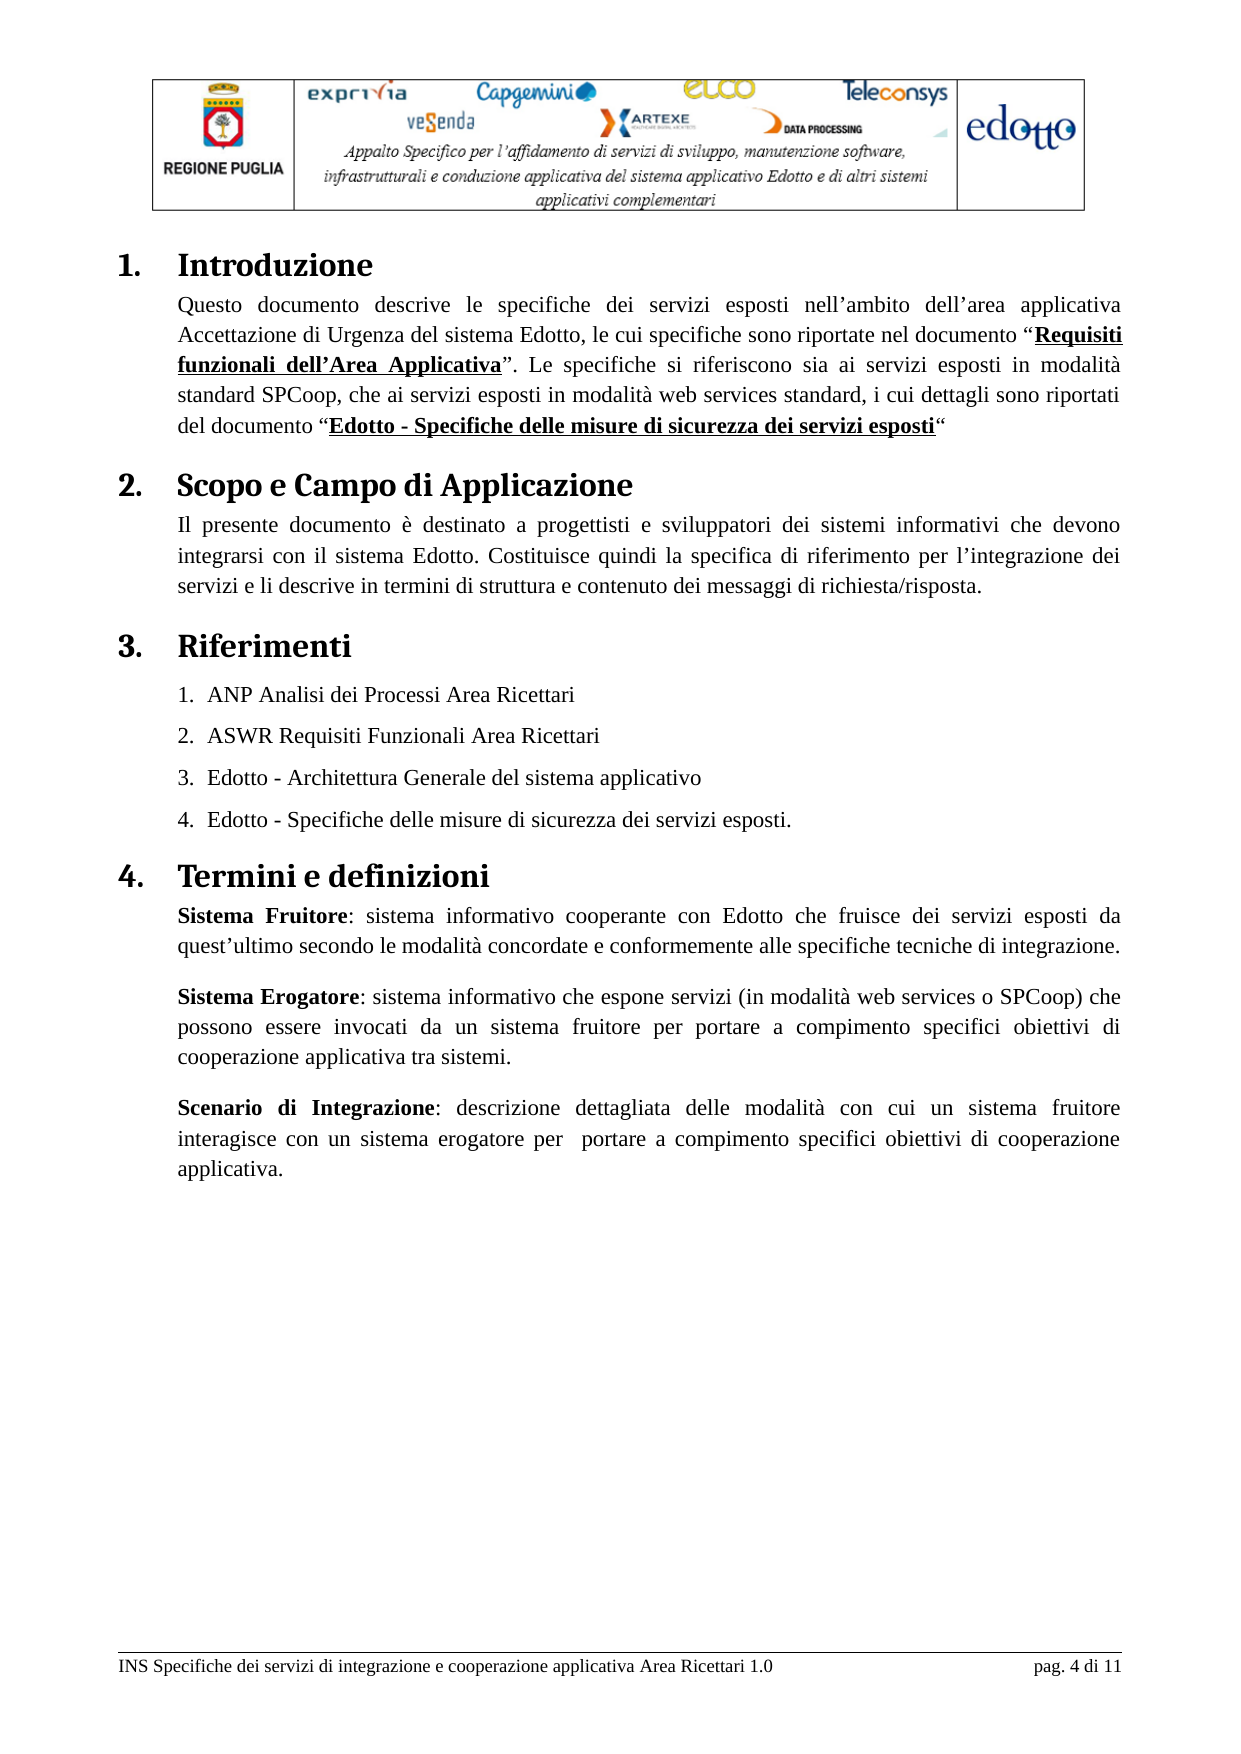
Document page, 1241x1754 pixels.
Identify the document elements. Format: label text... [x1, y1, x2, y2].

subtitle Riferimenti [118, 627, 1063, 665]
subtitle Termini e definizioni [118, 857, 1063, 895]
list ANP Analisi dei Processi Area Ricettari [177, 678, 1122, 707]
picture [147, 73, 1093, 218]
list Edotto - Specifiche delle misure di sicurezza dei servizi esposti. [177, 803, 1122, 832]
text Sistema Fruitore: sistema informativo cooperante con Edotto che fruisce dei servizi esposti da quest’ultimo secondo le modalità concordate e conformemente alle specifiche tecniche di integrazione. [177, 902, 1122, 958]
list ASWR Requisiti Funzionali Area Ricettari [177, 719, 1122, 749]
text Sistema Erogatore: sistema informativo che espone servizi (in modalità web services o SPCoop) che possono essere invocati da un sistema fruitore per portare a compimento specifici obiettivi di cooperazione applicativa tra sistemi. [177, 983, 1122, 1070]
subtitle Scopo e Campo di Applicazione [118, 467, 1063, 505]
list Edotto - Architettura Generale del sistema applicativo [177, 761, 1122, 790]
text Il presente documento è destinato a progettisti e sviluppatori dei sistemi informativi che devono integrarsi con il sistema Edotto. Costituisce quindi la specifica di riferimento per l’integrazione dei servizi e li descrive in termini di struttura e contenuto dei messaggi di richiesta/risposta. [177, 511, 1122, 598]
text Scenario di Integrazione: descrizione dettagliata delle modalità con cui un sistema fruitore interagisce con un sistema erogatore per portare a compimento specifici obiettivi di cooperazione applicativa. [177, 1094, 1122, 1181]
subtitle Introduzione [118, 246, 1063, 284]
text Questo documento descrive le specifiche dei servizi esposti nell’ambito dell’area applicativa Accettazione di Urgenza del sistema Edotto, le cui specifiche sono riportate nel documento “Requisiti funzionali dell’Area Applicativa”. Le specifiche si riferiscono sia ai servizi esposti in modalità standard SPCoop, che ai servizi esposti in modalità web services standard, i cui dettagli sono riportati del documento “Edotto - Specifiche delle misure di sicurezza dei servizi esposti“ [177, 291, 1122, 438]
